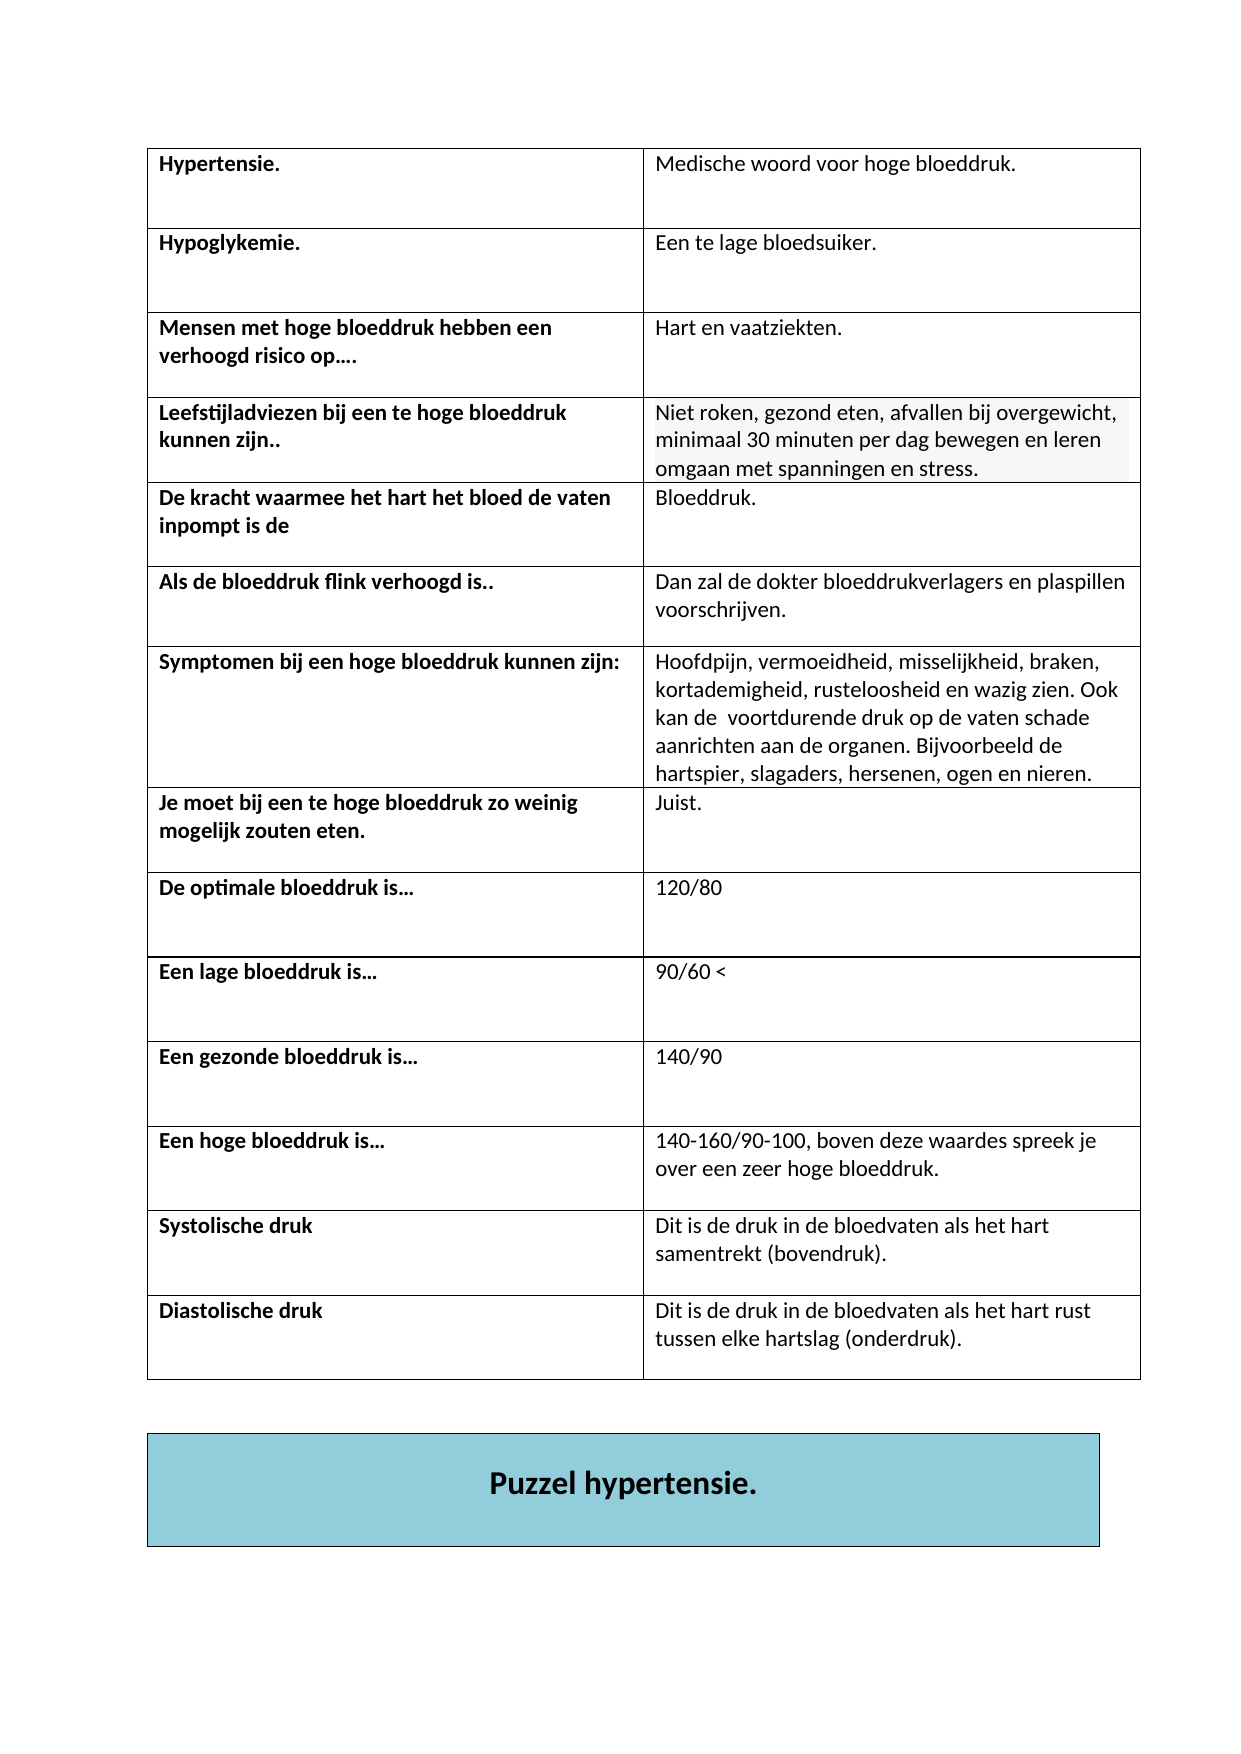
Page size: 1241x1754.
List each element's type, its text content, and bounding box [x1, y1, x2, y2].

table_cell Een gezonde bloeddruk is… [148, 1042, 643, 1126]
table_cell Symptomen bij een hoge bloeddruk kunnen zijn: [148, 647, 643, 787]
table_cell Mensen met hoge bloeddruk hebben een verhoogd risico op…. [148, 313, 643, 397]
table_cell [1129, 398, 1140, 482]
table_cell Een hoge bloeddruk is… [148, 1127, 643, 1210]
table_cell 140/90 [644, 1042, 1140, 1126]
table_cell Juist. [644, 788, 1140, 872]
table_cell Dit is de druk in de bloedvaten als het hart samentrekt (bovendruk). [644, 1211, 1140, 1295]
table_cell De optimale bloeddruk is… [148, 873, 643, 956]
table_cell Dan zal de dokter bloeddrukverlagers en plaspillen voorschrijven. [644, 567, 1140, 646]
table_cell 90/60 < [644, 958, 1140, 1041]
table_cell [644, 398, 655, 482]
table_cell Je moet bij een te hoge bloeddruk zo weinig mogelijk zouten eten. [148, 788, 643, 872]
table_cell Een te lage bloedsuiker. [644, 229, 1140, 312]
table_cell Een lage bloeddruk is… [148, 958, 643, 1041]
table_cell 120/80 [644, 873, 1140, 956]
table_cell De kracht waarmee het hart het bloed de vaten inpompt is de [148, 483, 643, 566]
table_cell 140-160/90-100, boven deze waardes spreek je over een zeer hoge bloeddruk. [644, 1127, 1140, 1210]
table_cell Als de bloeddruk flink verhoogd is.. [148, 567, 643, 646]
table_header Puzzel hypertensie. [148, 1434, 1099, 1546]
table_cell Hoofdpijn, vermoeidheid, misselijkheid, braken, kortademigheid, rusteloosheid en wazig zien. Ook kan de voortdurende druk op de vaten schade aanrichten aan de organen. Bijvoorbeeld de hartspier, slagaders, hersenen, ogen en nieren. [644, 647, 1140, 787]
table_header Hypertensie. [148, 149, 643, 227]
table_cell Diastolische druk [148, 1296, 643, 1379]
table_cell Systolische druk [148, 1211, 643, 1295]
table_header Medische woord voor hoge bloeddruk. [644, 149, 1140, 227]
table_cell Dit is de druk in de bloedvaten als het hart rust tussen elke hartslag (onderdruk). [644, 1296, 1140, 1379]
table_cell Leefstijladviezen bij een te hoge bloeddruk kunnen zijn.. [148, 398, 643, 482]
table_cell Hart en vaatziekten. [644, 313, 1140, 397]
table_cell Hypoglykemie. [148, 229, 643, 312]
table_cell Bloeddruk. [644, 483, 1140, 566]
